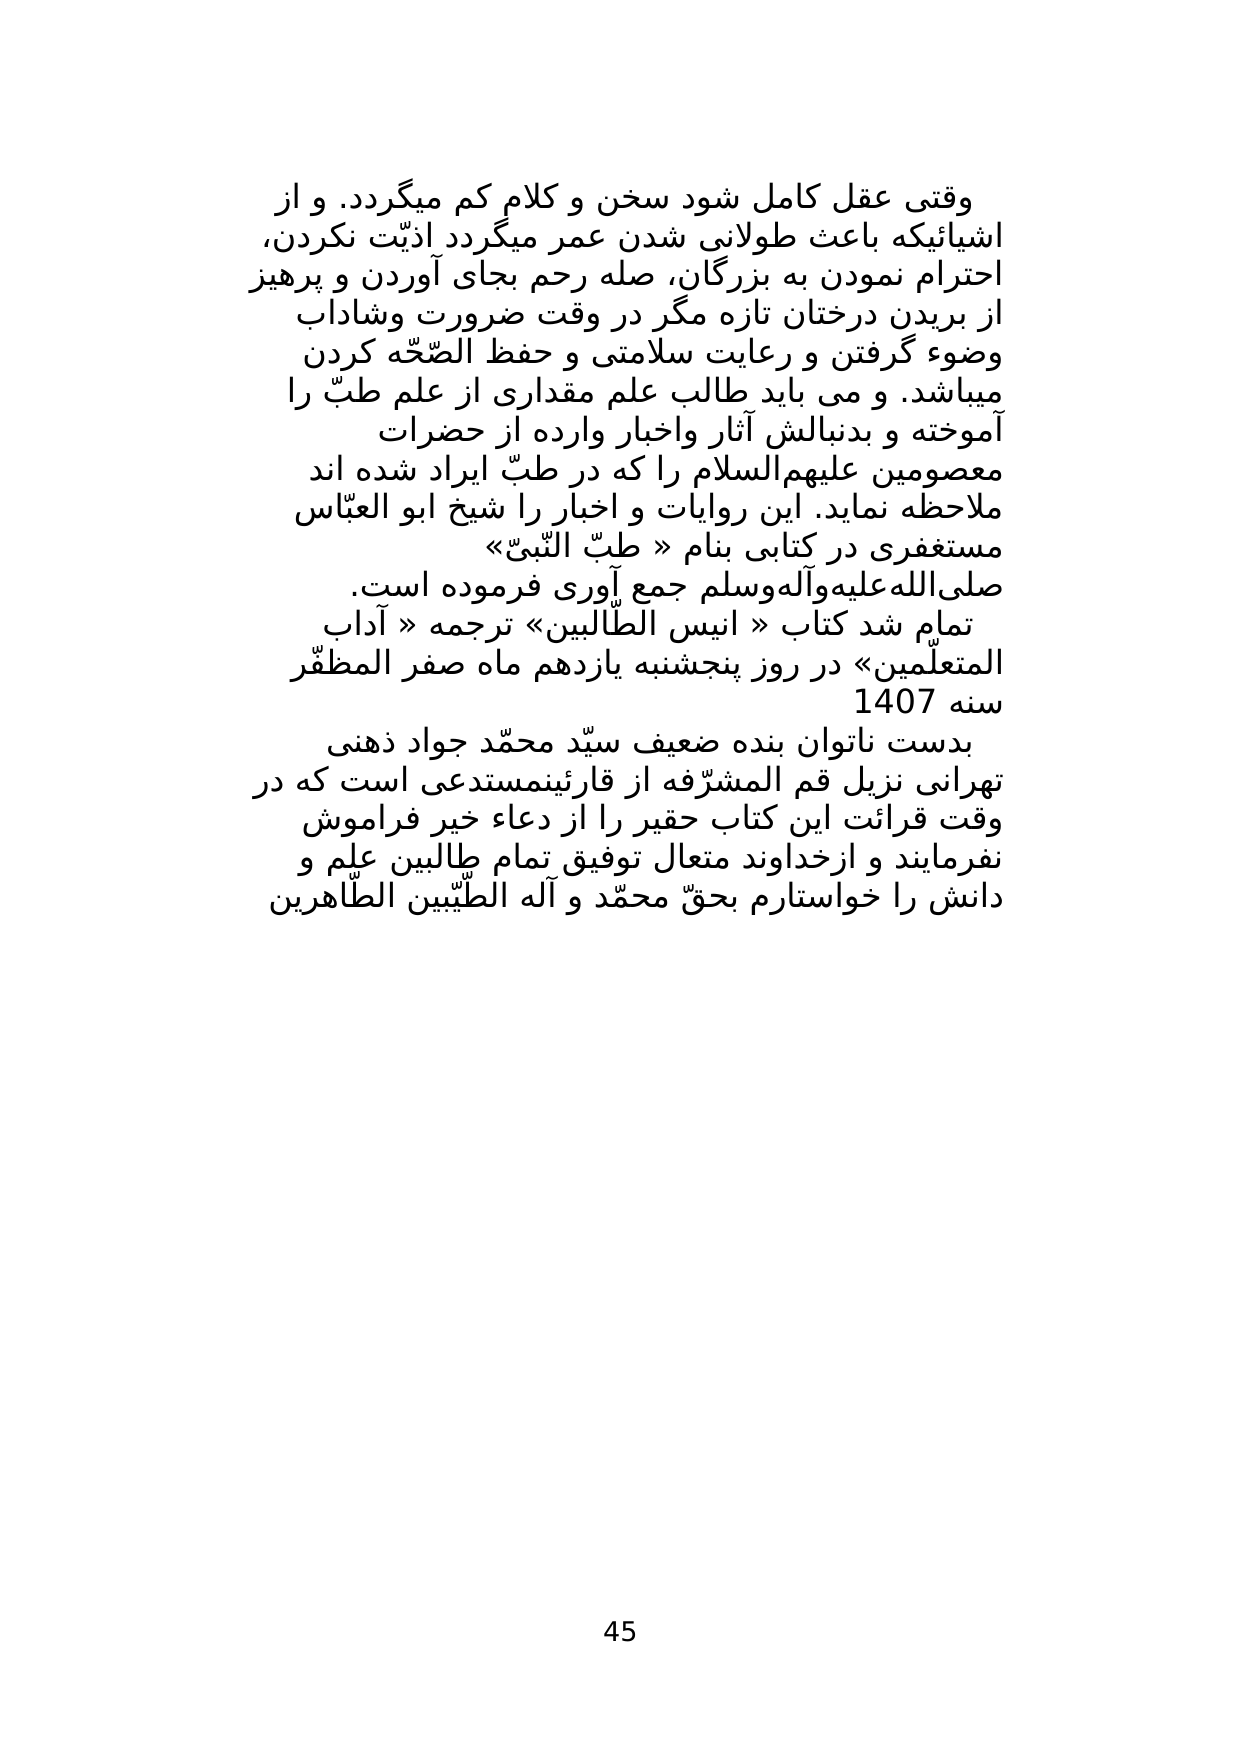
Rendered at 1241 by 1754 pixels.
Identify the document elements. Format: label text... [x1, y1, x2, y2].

text بدست ناتوان بنده ضعیف سیّد محمّد جواد ذهنی تهرانی نزیل قم المشرّفه از قارئینمستدعی است که در وقت قرائت این کتاب حقیر را از دعاء خیر فراموش نفرمایند و ازخداوند متعال توفیق تمام طالبین علم و دانش را خواستارم بحقّ محمّد و آله الطّیّبین الطّاهرین [236, 721, 1004, 915]
text وقتی عقل کامل شود سخن و کلام کم میگردد. و از اشیائیکه باعث طولانی شدن عمر میگردد اذیّت نکردن، احترام نمودن به بزرگان، صله رحم بجای آوردن و پرهیز از بریدن درختان تازه مگر در وقت ضرورت وشاداب وضوء گرفتن و رعایت سلامتی و حفظ الصّحّه کردن میباشد. و می باید طالب علم مقداری از علم طبّ را آموخته و بدنبالش آثار واخبار وارده از حضرات معصومین عليهم‌السلام را که در طبّ ایراد شده اند ملاحظه نماید. این روایات و اخبار را شیخ ابو العبّاس مستغفری در کتابی بنام « طبّ النّبیّ» صلى‌الله‌عليه‌وآله‌وسلم جمع آوری فرموده است. [236, 177, 1004, 604]
text تمام شد کتاب « انیس الطّالبین» ترجمه « آداب المتعلّمین» در روز پنجشنبه یازدهم ماه صفر المظفّر سنه 1407 [236, 604, 1004, 721]
